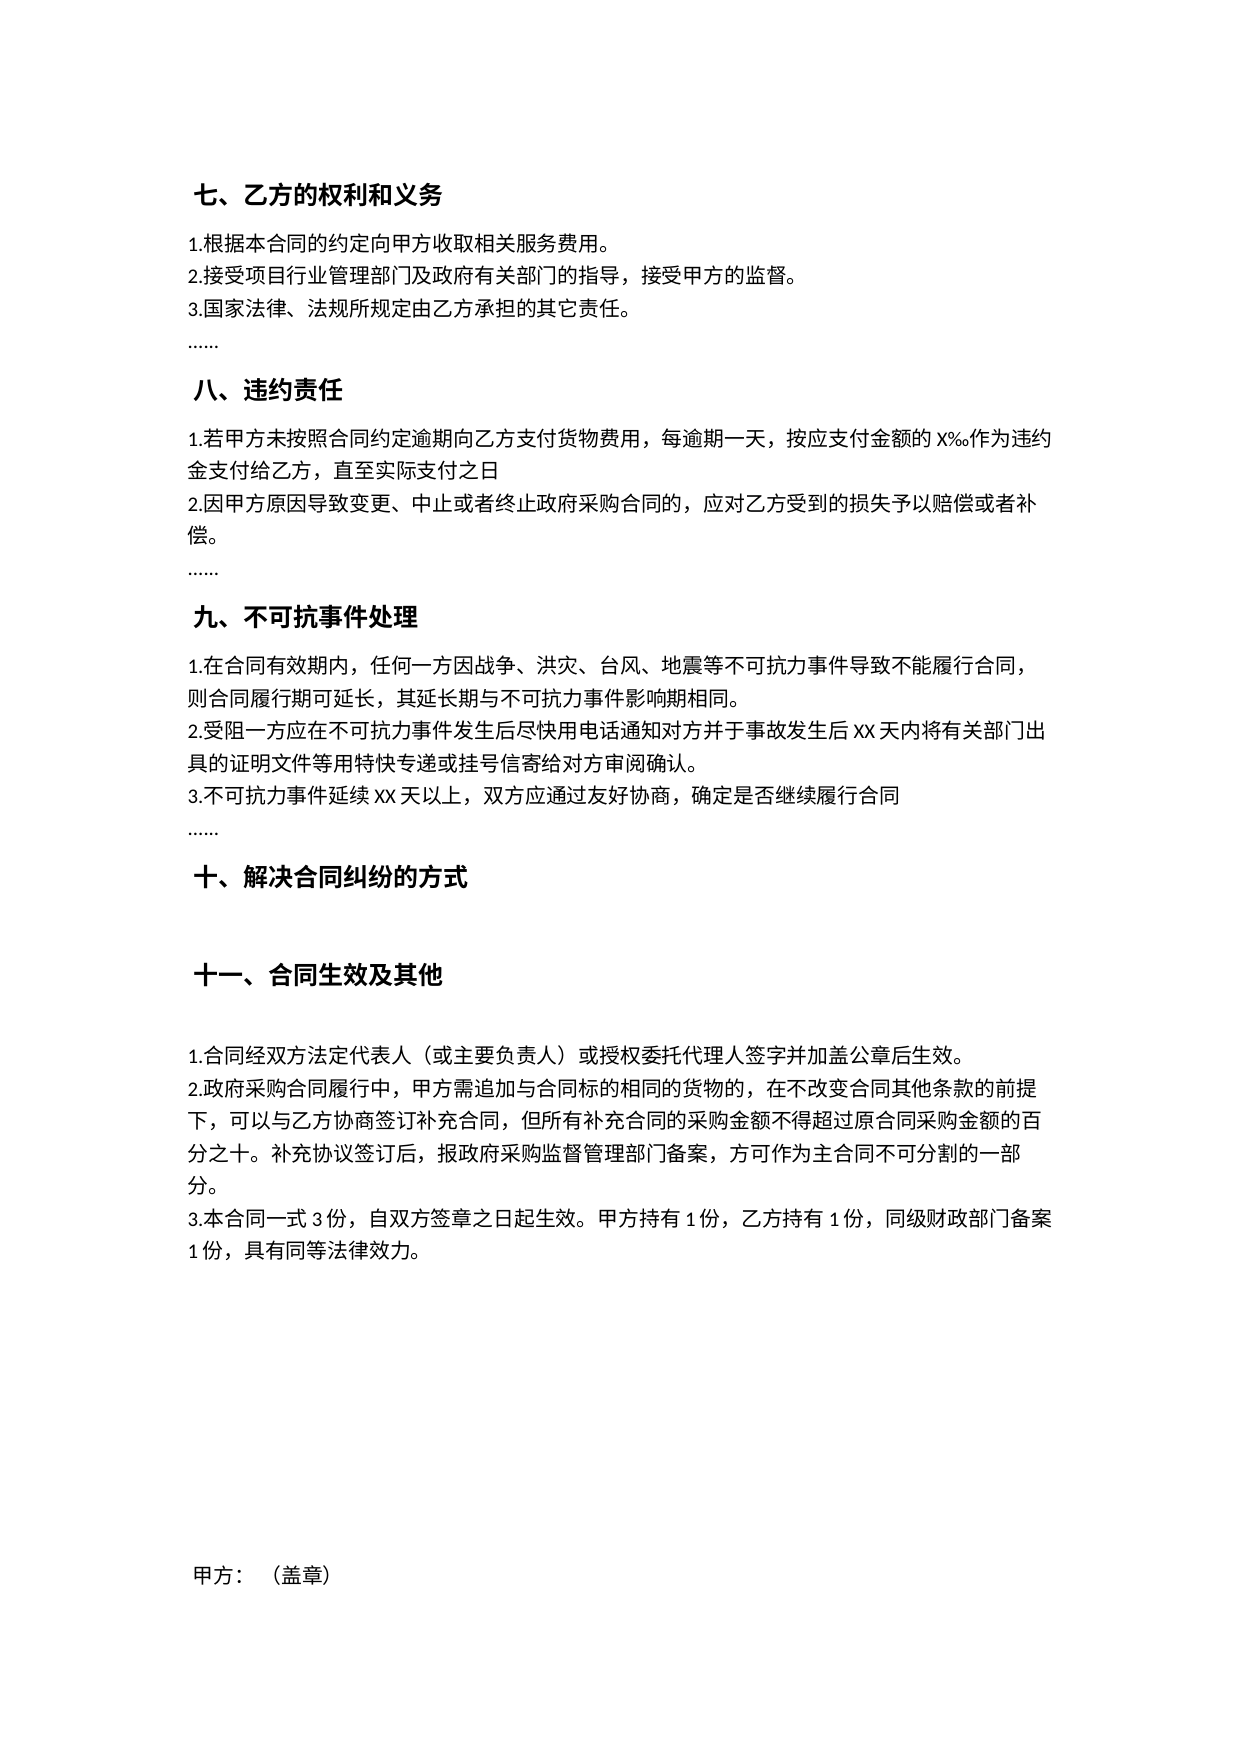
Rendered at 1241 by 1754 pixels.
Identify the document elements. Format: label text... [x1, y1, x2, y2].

text ...... [187, 552, 1053, 584]
text 甲方： （盖章） [187, 1559, 1053, 1592]
text 十一、合同生效及其他 [187, 942, 1053, 1007]
text ...... [187, 324, 1053, 357]
text 2.因甲方原因导致变更、中止或者终止政府采购合同的，应对乙方受到的损失予以赔偿或者补偿。 [187, 487, 1053, 552]
text 1.根据本合同的约定向甲方收取相关服务费用。 [187, 227, 1053, 259]
text 七、乙方的权利和义务 [187, 162, 1053, 227]
text 十、解决合同纠纷的方式 [187, 844, 1053, 942]
text 2.接受项目行业管理部门及政府有关部门的指导，接受甲方的监督。 [187, 259, 1053, 292]
text 3.国家法律、法规所规定由乙方承担的其它责任。 [187, 292, 1053, 324]
text 八、违约责任 [187, 357, 1053, 422]
text 1.若甲方未按照合同约定逾期向乙方支付货物费用，每逾期一天，按应支付金额的X‰作为违约金支付给乙方，直至实际支付之日 [187, 422, 1053, 487]
text 九、不可抗事件处理 [187, 584, 1053, 649]
text ...... [187, 812, 1053, 844]
text 1.在合同有效期内，任何一方因战争、洪灾、台风、地震等不可抗力事件导致不能履行合同，则合同履行期可延长，其延长期与不可抗力事件影响期相同。 [187, 649, 1053, 714]
text 2.受阻一方应在不可抗力事件发生后尽快用电话通知对方并于事故发生后XX天内将有关部门出具的证明文件等用特快专递或挂号信寄给对方审阅确认。 [187, 714, 1053, 779]
text 3.不可抗力事件延续XX天以上，双方应通过友好协商，确定是否继续履行合同 [187, 779, 1053, 812]
text 3.本合同一式3份，自双方签章之日起生效。甲方持有1份，乙方持有1份，同级财政部门备案1份，具有同等法律效力。 [187, 1202, 1053, 1267]
text 1.合同经双方法定代表人（或主要负责人）或授权委托代理人签字并加盖公章后生效。 [187, 1039, 1053, 1072]
text 2.政府采购合同履行中，甲方需追加与合同标的相同的货物的，在不改变合同其他条款的前提下，可以与乙方协商签订补充合同，但所有补充合同的采购金额不得超过原合同采购金额的百分之十。补充协议签订后，报政府采购监督管理部门备案，方可作为主合同不可分割的一部分。 [187, 1072, 1053, 1202]
